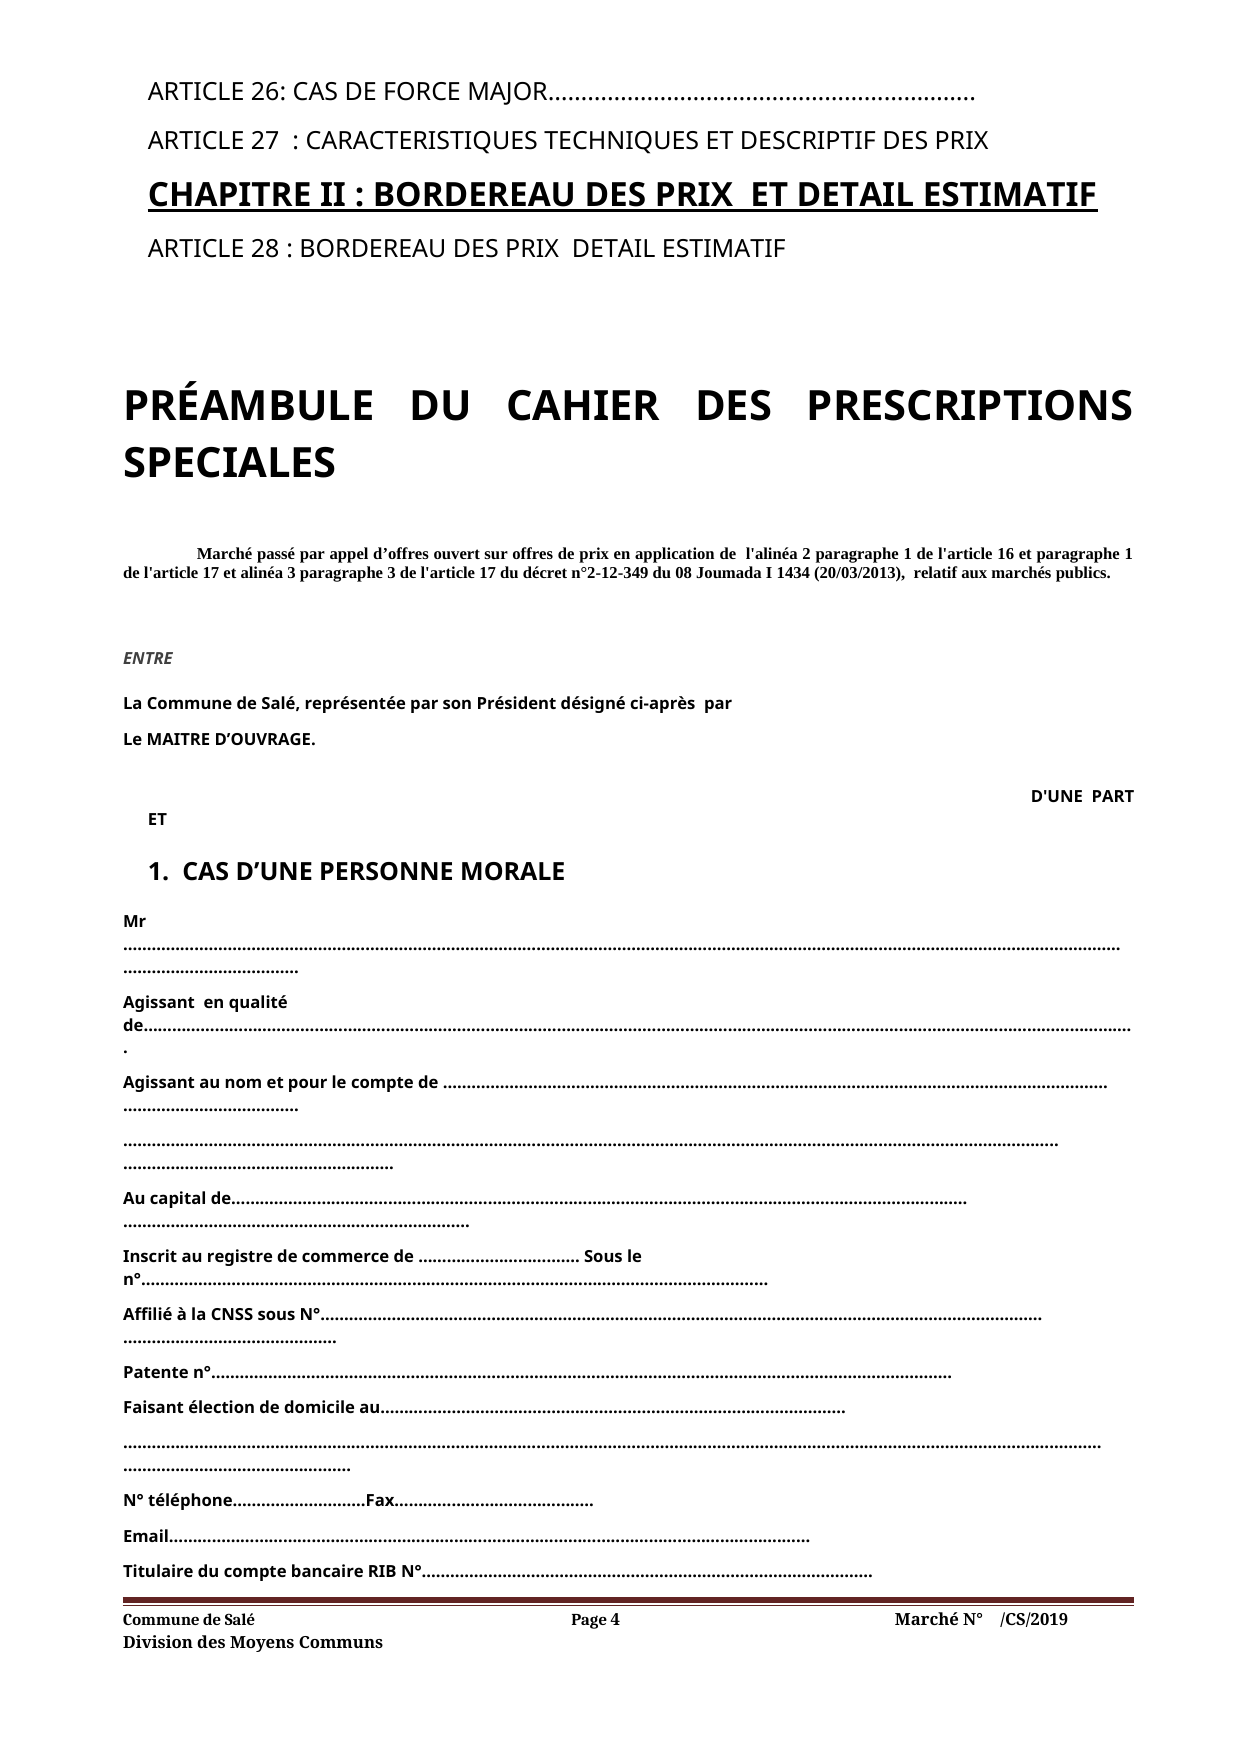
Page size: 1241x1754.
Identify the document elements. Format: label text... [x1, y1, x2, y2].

text D'UNE PART [123, 785, 1134, 808]
text Faisant élection de domicile au…………………………………………………………………………………….. [123, 1396, 1134, 1419]
text ……………………………………………………………………………………………………………………………………………………………………………………..…………………………..……………. [123, 1431, 1134, 1477]
text Préambule du cahier des prescriptions speciales [123, 376, 1134, 490]
text ET [148, 808, 1134, 830]
text N° téléphone…………….…………Fax………………….……………….. [123, 1489, 1134, 1512]
text Mr …………………………………………………………………………………………………………………………………………………………………………………………………………………………. [123, 910, 1134, 978]
text Marché passé par appel d’offres ouvert sur offres de prix en application de l'alinéa 2 paragraphe 1 de l'article 16 et paragraphe 1 de l'article 17 et alinéa 3 paragraphe 3 de l'article 17 du décret n°2-12-349 du 08 Joumada I 1434 (20/03/2013), relatif aux marchés publics. [123, 544, 1134, 582]
text Email…………………………………………………………………………………..…………………………….…… [123, 1524, 1134, 1547]
text Au capital de………………………………………………………………………………………………………………………………………..………………………………………………………………. [123, 1187, 1134, 1232]
text 1. CAS D’UNE PERSONNE MORALE [148, 853, 1134, 887]
text Affilié à la CNSS sous N°……………………………………………………………………………………………………………………………………..……………………………………… [123, 1303, 1134, 1348]
text Titulaire du compte bancaire RIB N°............................................................................................... [123, 1559, 1134, 1582]
text Agissant en qualité de……………………………………………………………………………………………………………………………………………………………………………………….. [123, 991, 1134, 1059]
text Le MAITRE D’OUVRAGE. [123, 727, 1134, 750]
text Inscrit au registre de commerce de ……………………………. Sous le n°…………………………………………………………………………………………………………………… [123, 1245, 1134, 1290]
text La Commune de Salé, représentée par son Président désigné ci-après par [123, 692, 1134, 714]
text ……………………………………………………………………………………………………………………………………………………………………………..………………………………………………… [123, 1129, 1134, 1174]
text Patente n°………………………………………………………………………………………………………………………………………… [123, 1361, 1134, 1383]
subtitle ENTRE [123, 646, 1134, 669]
text Agissant au nom et pour le compte de …………………………………………………………………………………………………………………………..…………………………….... [123, 1071, 1134, 1117]
